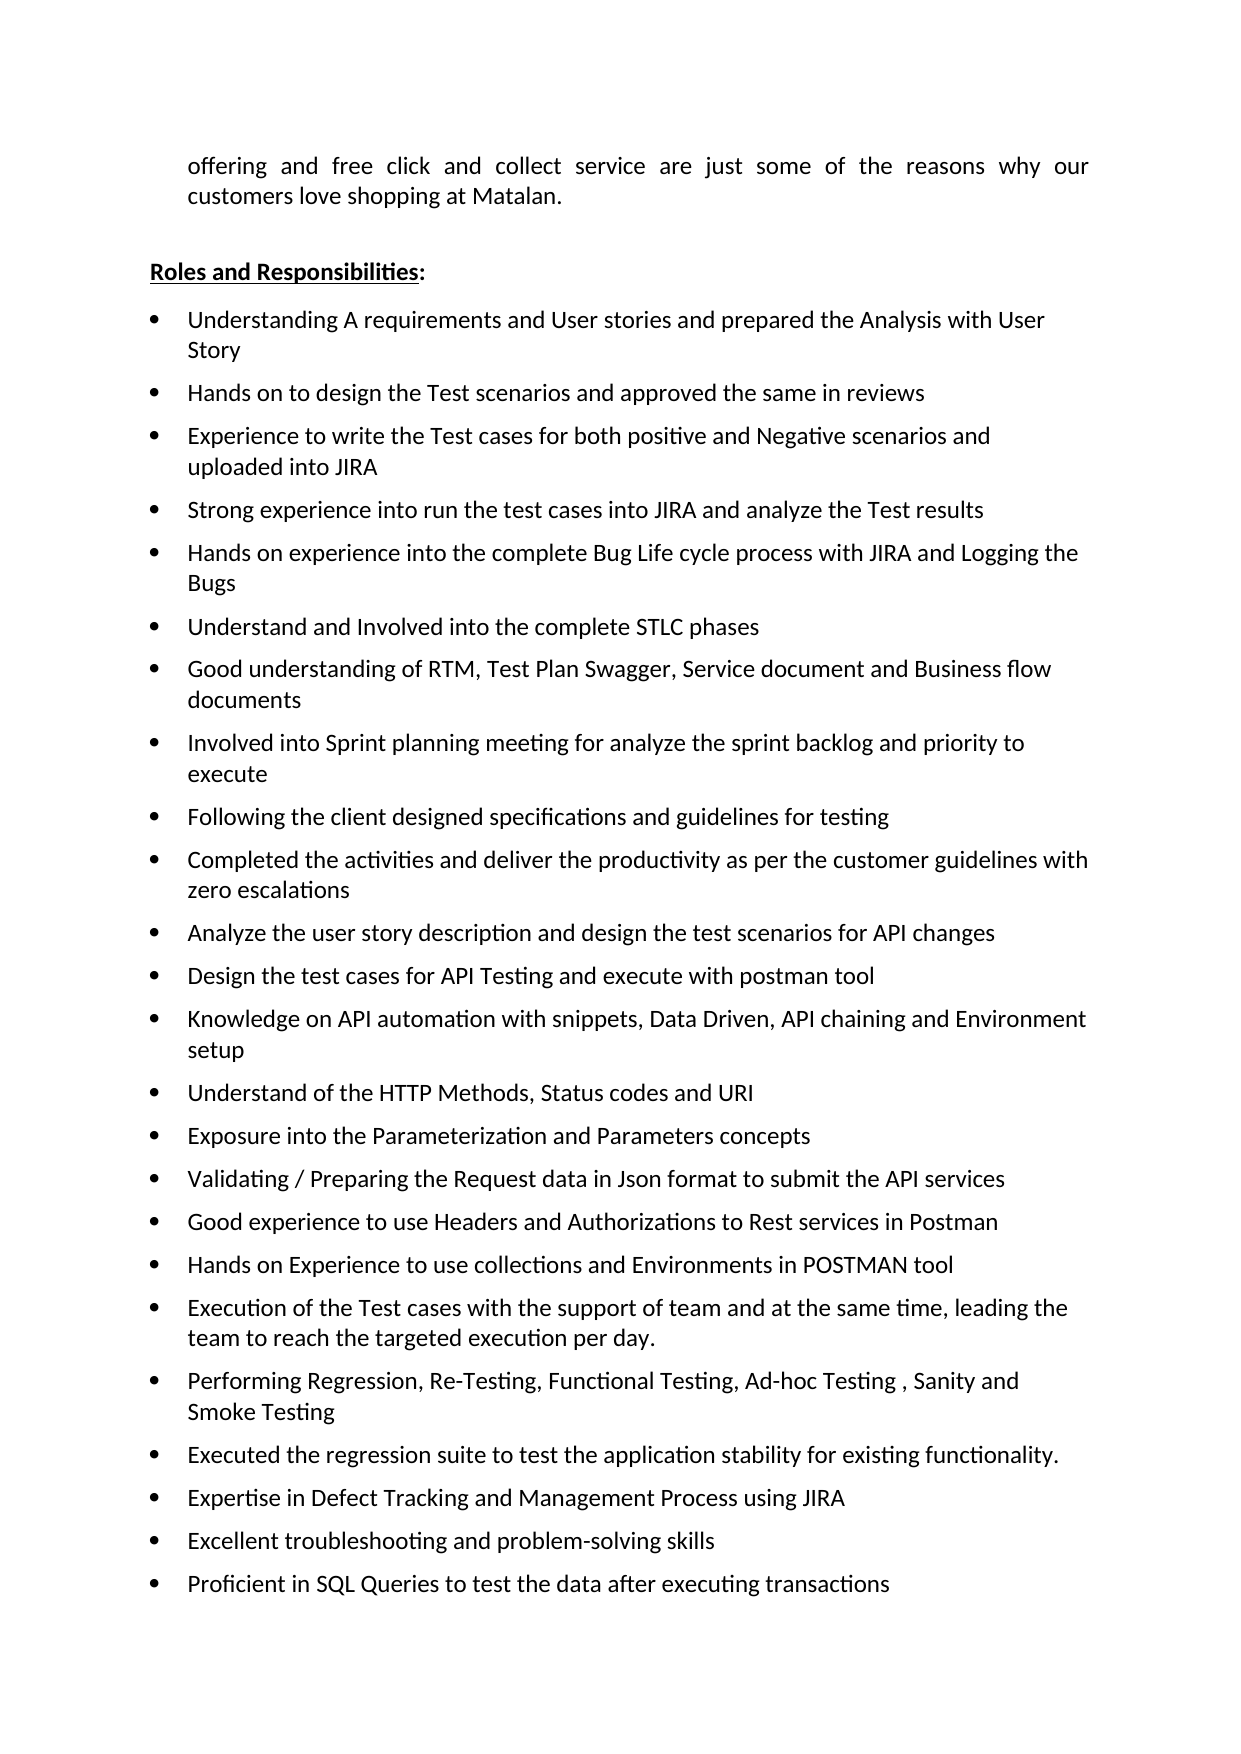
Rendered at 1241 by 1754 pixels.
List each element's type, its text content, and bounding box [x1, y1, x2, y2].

list Involved into Sprint planning meeting for analyze the sprint backlog and priority to execute [150, 727, 1090, 788]
list Strong experience into run the test cases into JIRA and analyze the Test results [150, 494, 1090, 524]
list Following the client designed specifications and guidelines for testing [150, 801, 1090, 831]
list Validating / Preparing the Request data in Json format to submit the API services [150, 1163, 1090, 1193]
list Understand and Involved into the complete STLC phases [150, 611, 1090, 641]
list Proficient in SQL Queries to test the data after executing transactions [150, 1568, 1090, 1599]
list Design the test cases for API Testing and execute with postman tool [150, 960, 1090, 991]
list Good experience to use Headers and Authorizations to Rest services in Postman [150, 1206, 1090, 1236]
list Executed the regression suite to test the application stability for existing functionality. [150, 1439, 1090, 1469]
list Performing Regression, Re-Testing, Functional Testing, Ad-hoc Testing , Sanity and Smoke Testing [150, 1366, 1090, 1427]
list Exposure into the Parameterization and Parameters concepts [150, 1120, 1090, 1150]
list Completed the activities and deliver the productivity as per the customer guidelines with zero escalations [150, 844, 1090, 905]
list Excellent troubleshooting and problem-solving skills [150, 1525, 1090, 1556]
list Expertise in Defect Tracking and Management Process using JIRA [150, 1482, 1090, 1513]
list Knowledge on API automation with snippets, Data Driven, API chaining and Environment setup [150, 1003, 1090, 1064]
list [187, 150, 1090, 211]
list Understand of the HTTP Methods, Status codes and URI [150, 1077, 1090, 1107]
list Hands on to design the Test scenarios and approved the same in reviews [150, 377, 1090, 408]
list Hands on experience into the complete Bug Life cycle process with JIRA and Logging the Bugs [150, 537, 1090, 598]
list Execution of the Test cases with the support of team and at the same time, leading the team to reach the targeted execution per day. [150, 1292, 1090, 1353]
list Experience to write the Test cases for both positive and Negative scenarios and uploaded into JIRA [150, 421, 1090, 482]
list Analyze the user story description and design the test scenarios for API changes [150, 917, 1090, 948]
text Roles and Responsibilities: [150, 256, 1090, 287]
list Hands on Experience to use collections and Environments in POSTMAN tool [150, 1249, 1090, 1279]
list Good understanding of RTM, Test Plan Swagger, Service document and Business flow documents [150, 654, 1090, 715]
list Understanding A requirements and User stories and prepared the Analysis with User Story [150, 304, 1090, 365]
